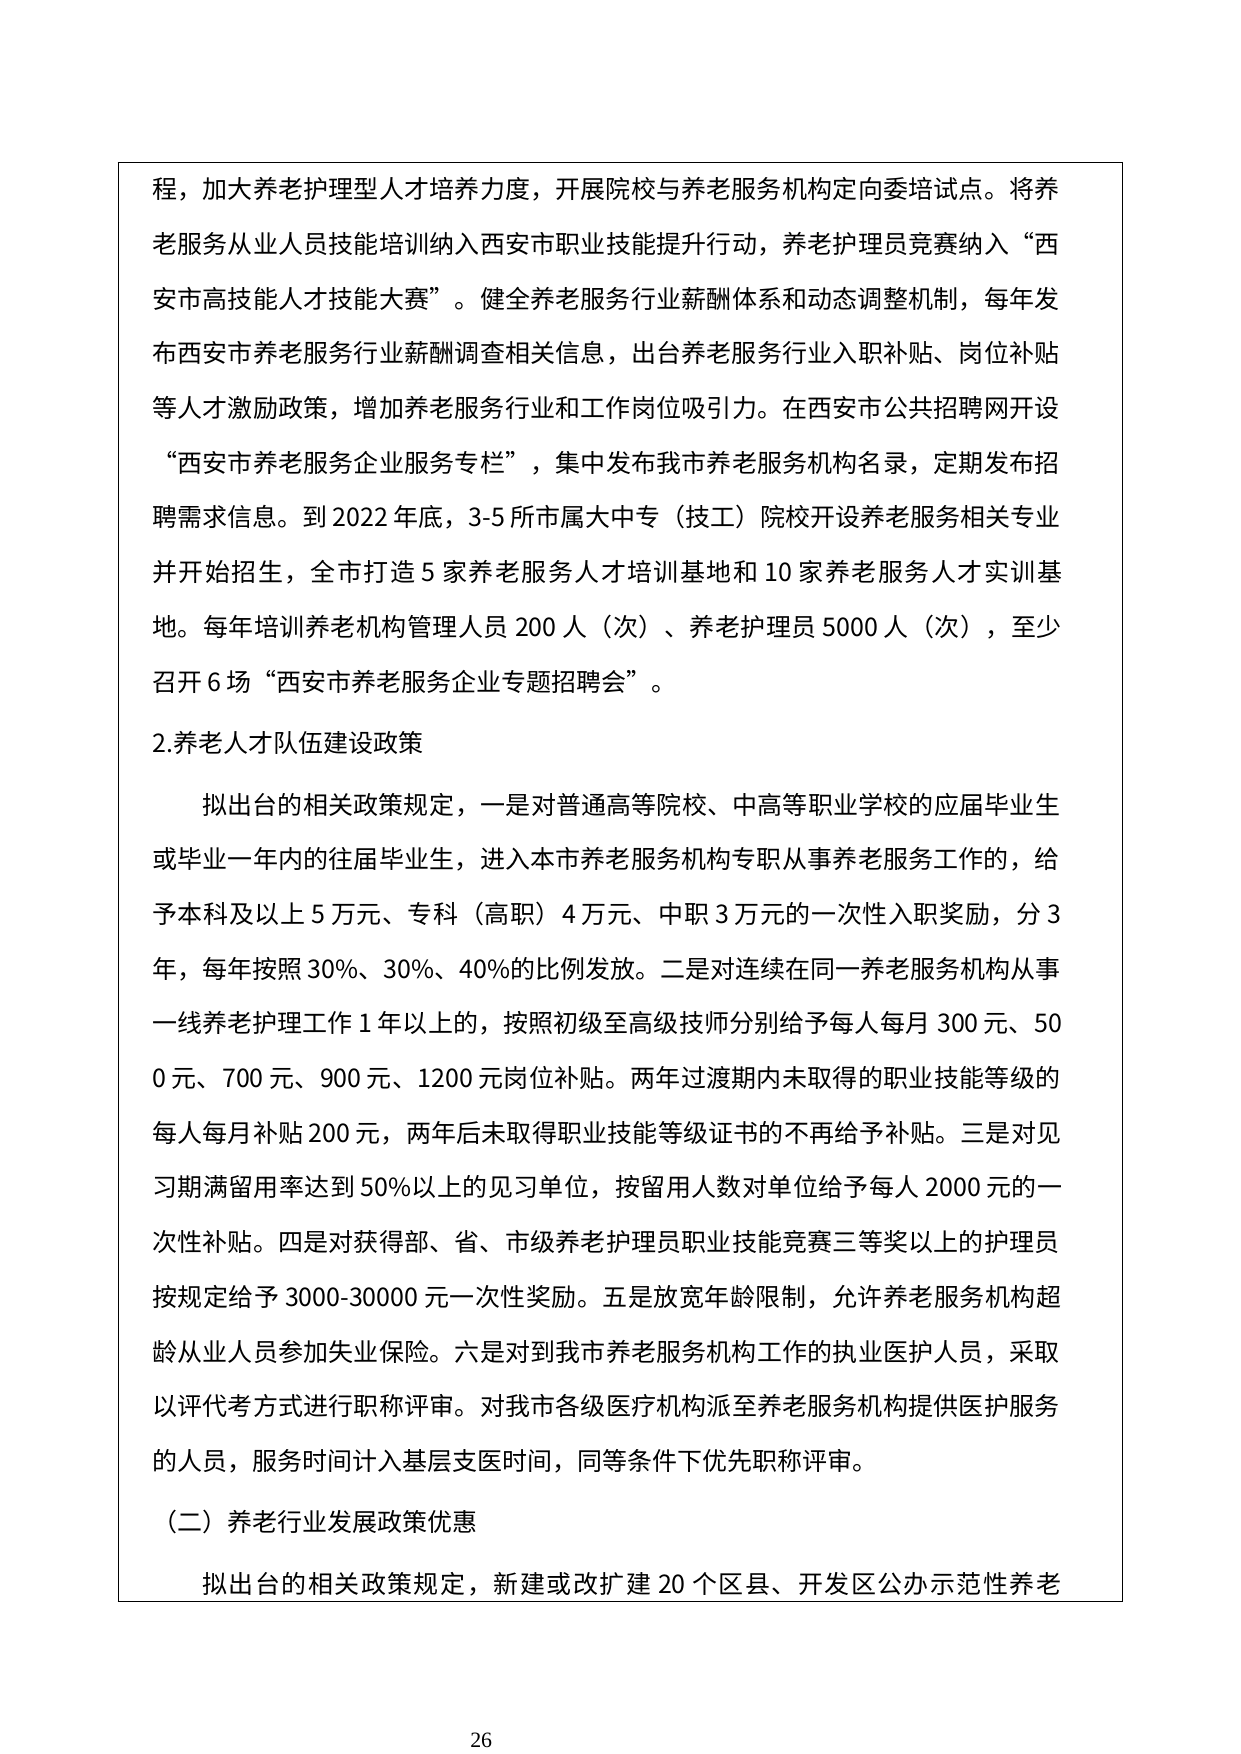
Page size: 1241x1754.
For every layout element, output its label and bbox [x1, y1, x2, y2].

table_header [119, 163, 1122, 1601]
